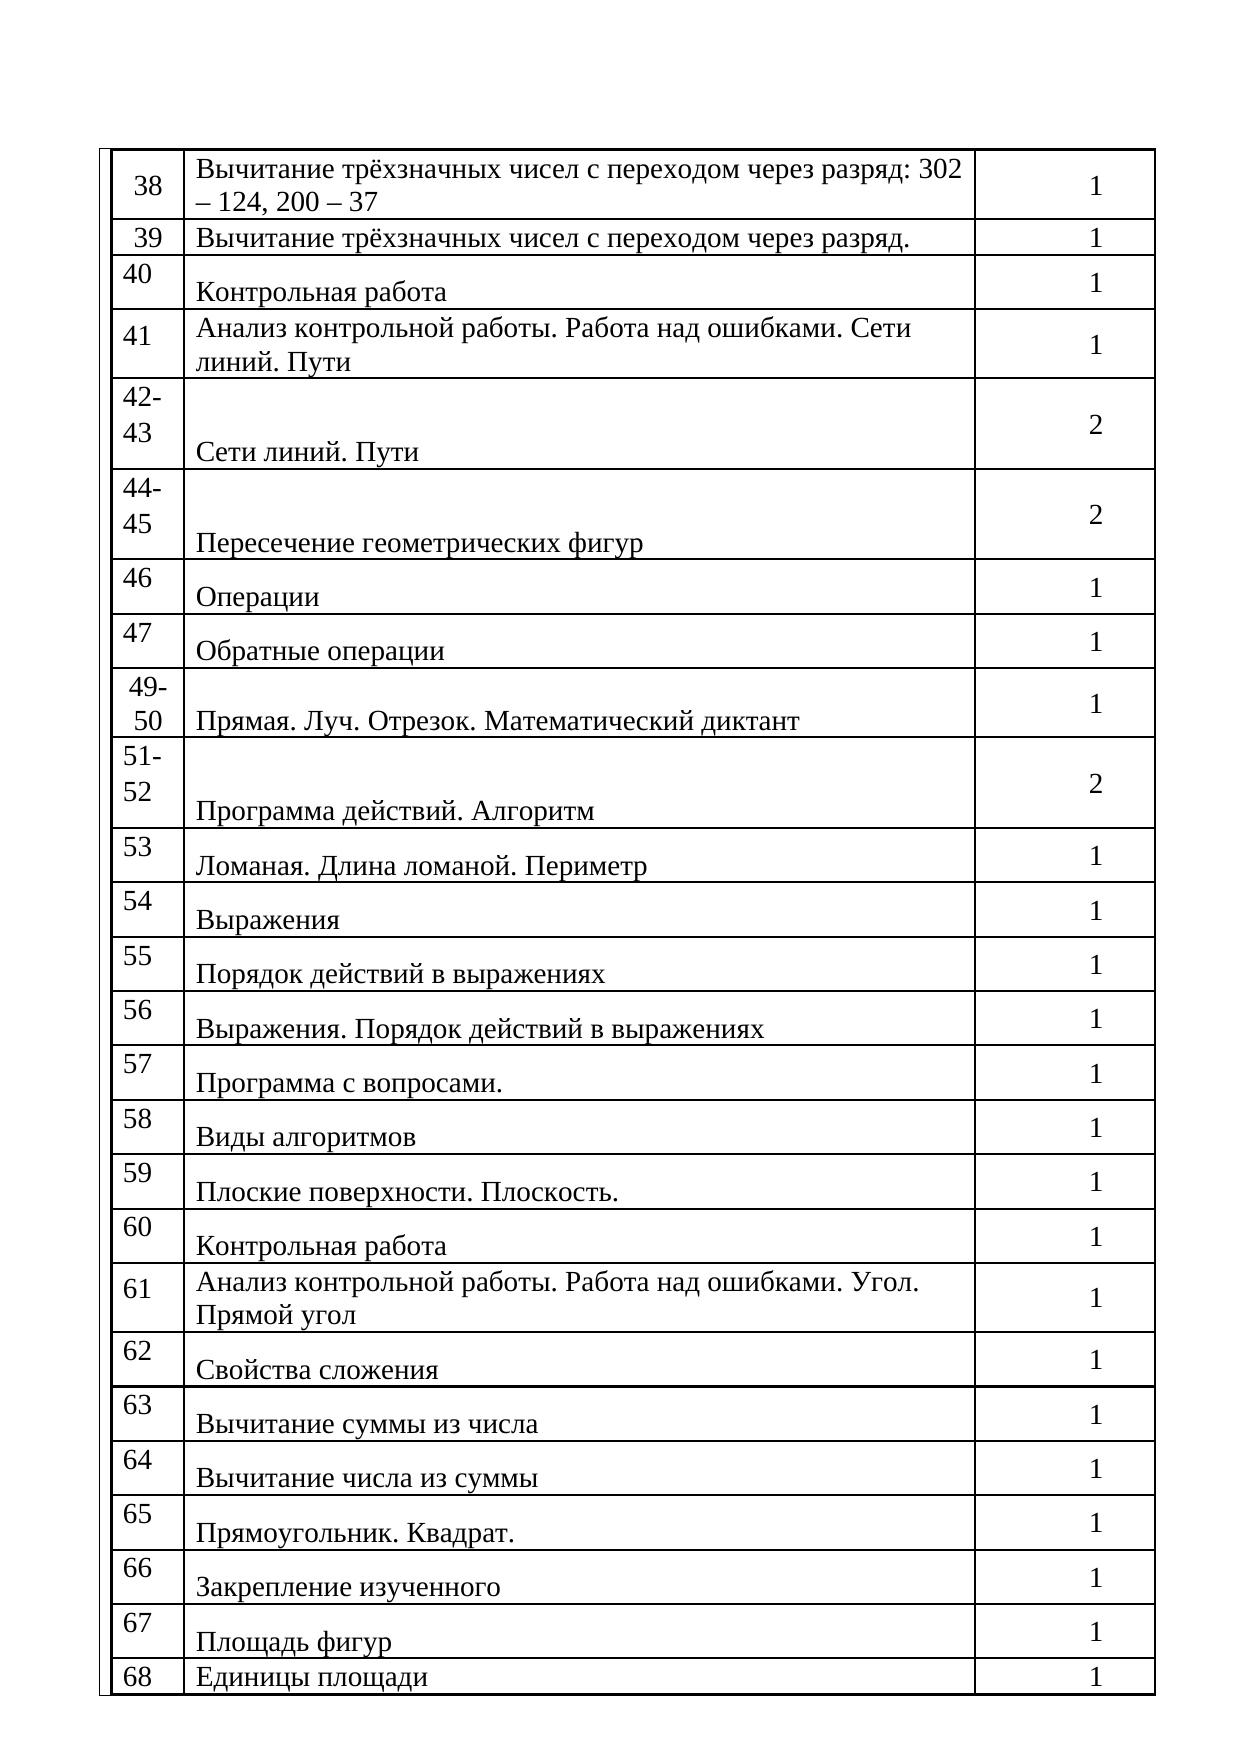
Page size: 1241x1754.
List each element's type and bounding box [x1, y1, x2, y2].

table_header [113, 310, 183, 377]
table_header [185, 1659, 974, 1693]
table_header [976, 1496, 1154, 1549]
table_header [185, 1551, 974, 1603]
table_header [113, 1442, 183, 1494]
table_header [976, 669, 1154, 736]
table_header [976, 1659, 1154, 1693]
table_header [113, 829, 183, 881]
table_header [976, 1210, 1154, 1262]
table_header [113, 669, 183, 736]
table_header [976, 470, 1154, 558]
table_header [113, 1333, 183, 1385]
table_header [113, 1551, 183, 1603]
table_header [113, 938, 183, 990]
table_header [185, 615, 974, 667]
table_header [470, 1038, 482, 1044]
table_header [185, 220, 974, 254]
table_header [976, 1155, 1154, 1208]
table_header [320, 875, 336, 881]
table_header [185, 1046, 974, 1099]
table_header [113, 220, 183, 254]
table_header [976, 938, 1154, 990]
table_header [395, 1026, 401, 1037]
table_header [473, 1026, 479, 1037]
table_header [100, 149, 110, 1695]
table_header [419, 1038, 431, 1044]
table_header [113, 992, 183, 1044]
table_header [185, 1605, 974, 1657]
table_header [563, 863, 569, 874]
table_header [113, 615, 183, 667]
table_header [185, 738, 974, 827]
table_header [113, 256, 183, 308]
table_header [638, 863, 644, 874]
table_header [976, 1388, 1154, 1440]
table_header [976, 1333, 1154, 1385]
table_header [976, 310, 1154, 377]
table_header [185, 151, 974, 218]
table_header [185, 883, 974, 936]
table_header [113, 1388, 183, 1440]
table_header [185, 560, 974, 613]
table_header [976, 151, 1154, 218]
table_header [185, 669, 974, 736]
table_header [113, 560, 183, 613]
table_header [185, 256, 974, 308]
table_header [976, 256, 1154, 308]
table_header [113, 1659, 183, 1693]
table_header [185, 1210, 974, 1262]
table_header [113, 1264, 183, 1331]
table_header [185, 1264, 974, 1331]
table_header [976, 1101, 1154, 1153]
table_header [113, 738, 183, 827]
table_header [976, 883, 1154, 936]
table_header [422, 1026, 428, 1037]
table_header [113, 1155, 183, 1208]
table_header [239, 1026, 245, 1037]
table_header [976, 1551, 1154, 1603]
table_header [185, 1333, 974, 1385]
table_header [185, 1155, 974, 1208]
table_header [113, 1496, 183, 1549]
table_header [976, 379, 1154, 468]
table_header [976, 992, 1154, 1044]
table_header [113, 1046, 183, 1099]
table_header [113, 470, 183, 558]
table_header [185, 1388, 974, 1440]
table_header [976, 1605, 1154, 1657]
table_header [113, 151, 183, 218]
table_header [113, 1210, 183, 1262]
table_header [976, 829, 1154, 881]
table_header [976, 220, 1154, 254]
table_header [185, 470, 974, 558]
table_header [976, 615, 1154, 667]
table_header [185, 1496, 974, 1549]
table_header [185, 938, 974, 990]
table_header [113, 379, 183, 468]
table_header [185, 829, 974, 881]
table_header [649, 1026, 655, 1037]
table_header [185, 1442, 974, 1494]
table_header [185, 310, 974, 377]
table_header [185, 379, 974, 468]
table_header [113, 883, 183, 936]
table_header [976, 560, 1154, 613]
table_header [976, 738, 1154, 827]
table_header [113, 1101, 183, 1153]
table_header [113, 1605, 183, 1657]
table_header [976, 1264, 1154, 1331]
table_header [976, 1046, 1154, 1099]
table_header [323, 857, 332, 874]
table_header [185, 992, 974, 1044]
table_header [976, 1442, 1154, 1494]
table_header [185, 1101, 974, 1153]
